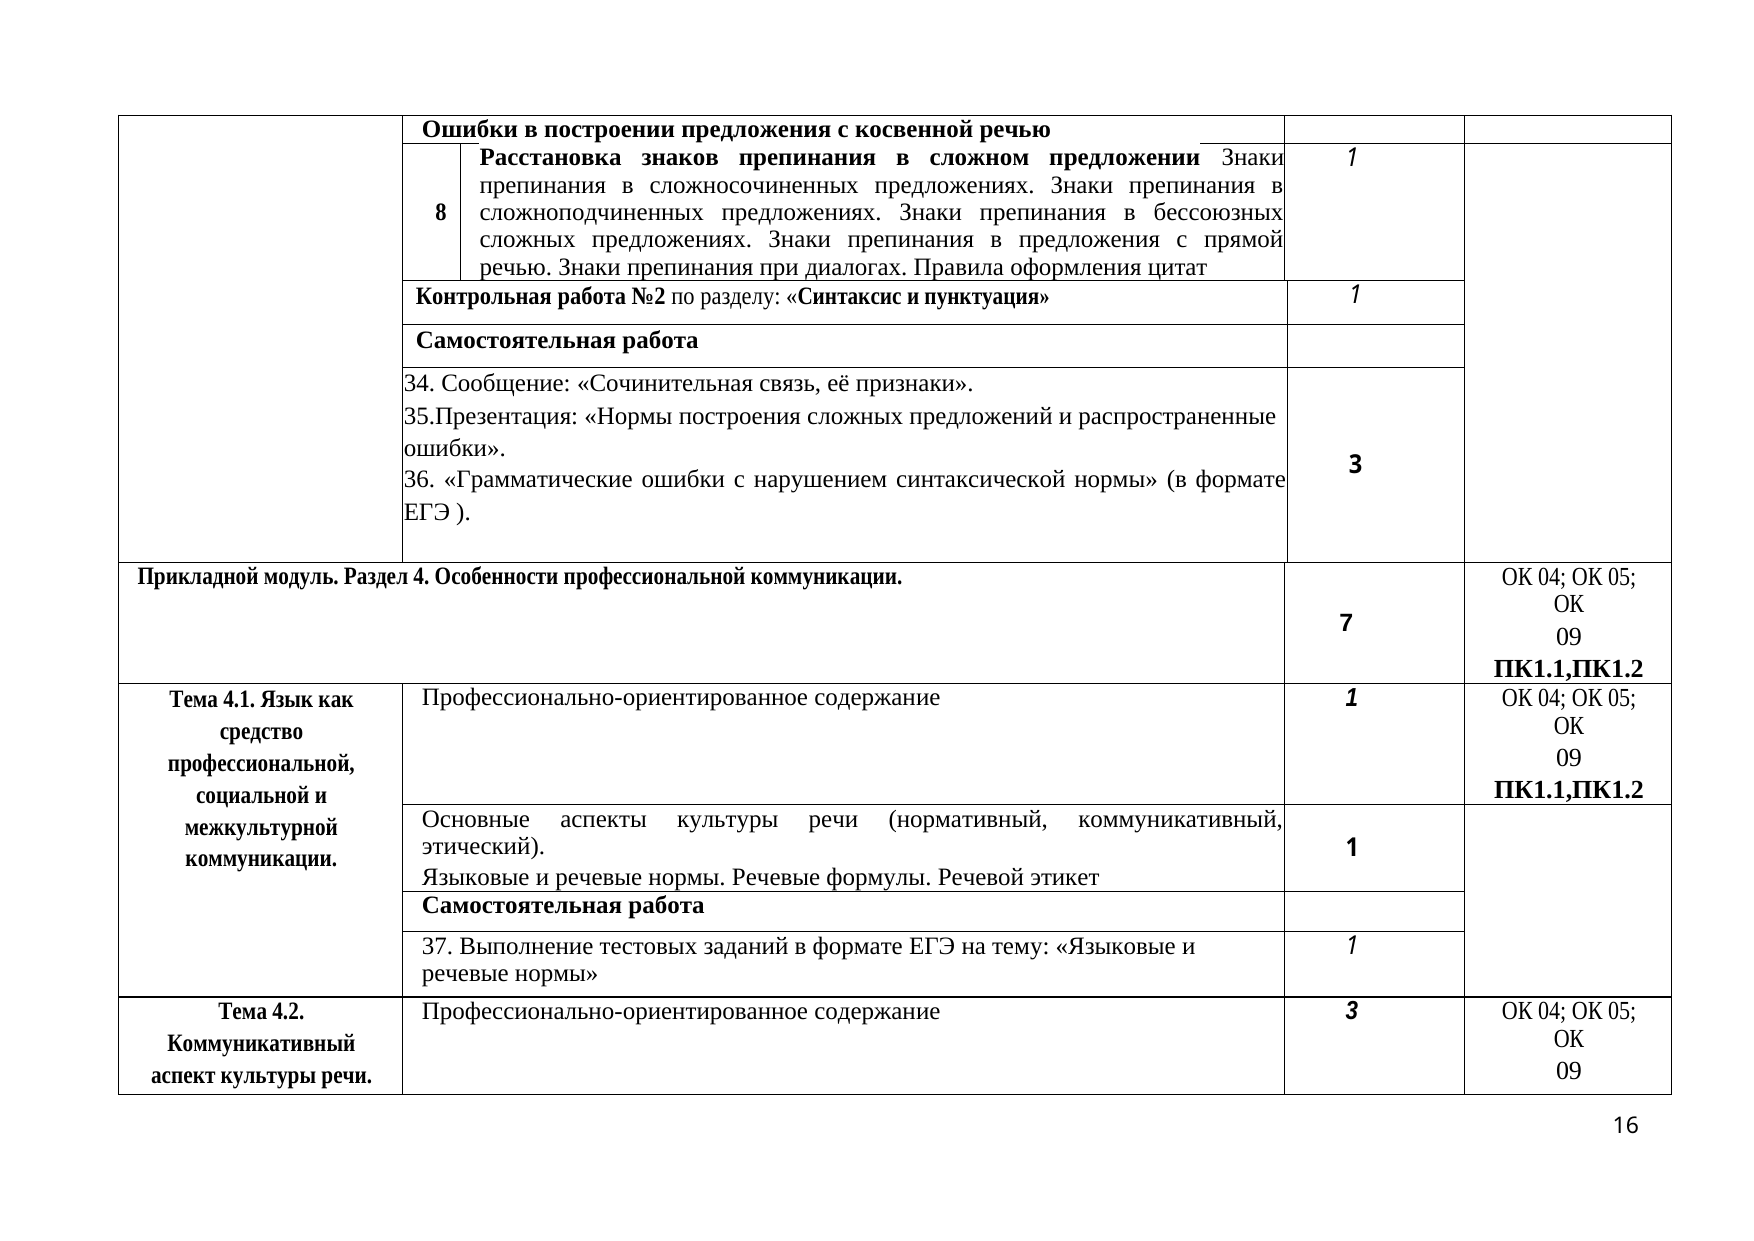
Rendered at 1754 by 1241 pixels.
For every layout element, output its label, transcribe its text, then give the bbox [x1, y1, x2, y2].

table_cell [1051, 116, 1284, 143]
table_cell Тема 4.1. Язык как средство профессиональной, социальной и межкультурной коммуникации. [119, 684, 402, 996]
table_cell 3 [1285, 998, 1464, 1094]
table_cell [1465, 805, 1671, 996]
table_cell Контрольная работа №2 по разделу: «Синтаксис и пунктуация» [403, 281, 1287, 324]
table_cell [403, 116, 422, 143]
table_cell 1 [1285, 805, 1464, 891]
table_cell ОК 04; ОК 05; ОК 09 ПК1.1,ПК1.2 [1465, 684, 1671, 804]
table_cell 1 [1288, 281, 1464, 324]
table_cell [403, 998, 1284, 1094]
table_cell 1 [1285, 144, 1464, 280]
table_cell [1465, 144, 1671, 562]
table_cell Прикладной модуль. Раздел 4. Особенности профессиональной коммуникации. [119, 563, 1284, 683]
table_cell 1 [1285, 932, 1464, 996]
table_cell [1465, 116, 1671, 143]
table_cell Расстановка знаков препинания в сложном предложении Знаки препинания в сложносочиненных предложениях. Знаки препинания в сложноподчиненных предложениях. Знаки препинания в бессоюзных сложных предложениях. Знаки препинания в предложения с прямой речью. Знаки препинания при диалогах. Правила оформления цитат [461, 144, 1284, 280]
table_cell 7 [1285, 563, 1464, 683]
table_cell Самостоятельная работа [403, 325, 1287, 367]
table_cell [119, 998, 402, 1094]
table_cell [1465, 998, 1671, 1094]
table_cell Профессионально-ориентированное содержание [403, 684, 1284, 804]
table_cell [1288, 325, 1464, 367]
table_cell ОК 04; ОК 05; ОК 09 ПК1.1,ПК1.2 [1465, 563, 1671, 683]
table_cell 1 [1285, 684, 1464, 804]
table_cell 34. Сообщение: «Сочинительная связь, её признаки». 35.Презентация: «Нормы построения сложных предложений и распространенные ошибки». 36. «Грамматические ошибки с нарушением синтаксической нормы» (в формате ЕГЭ ). [403, 368, 1287, 562]
table_cell 37. Выполнение тестовых заданий в формате ЕГЭ на тему: «Языковые и речевые нормы» [403, 932, 1284, 996]
table_cell Самостоятельная работа [403, 892, 1284, 931]
table_cell 8 [403, 144, 460, 280]
table_cell [1285, 892, 1464, 931]
table_cell 3 [1288, 368, 1464, 562]
table_cell 6 [1285, 116, 1464, 143]
table_cell Основные аспекты культуры речи (нормативный, коммуникативный, этический). Языковые и речевые нормы. Речевые формулы. Речевой этикет [403, 805, 1284, 891]
